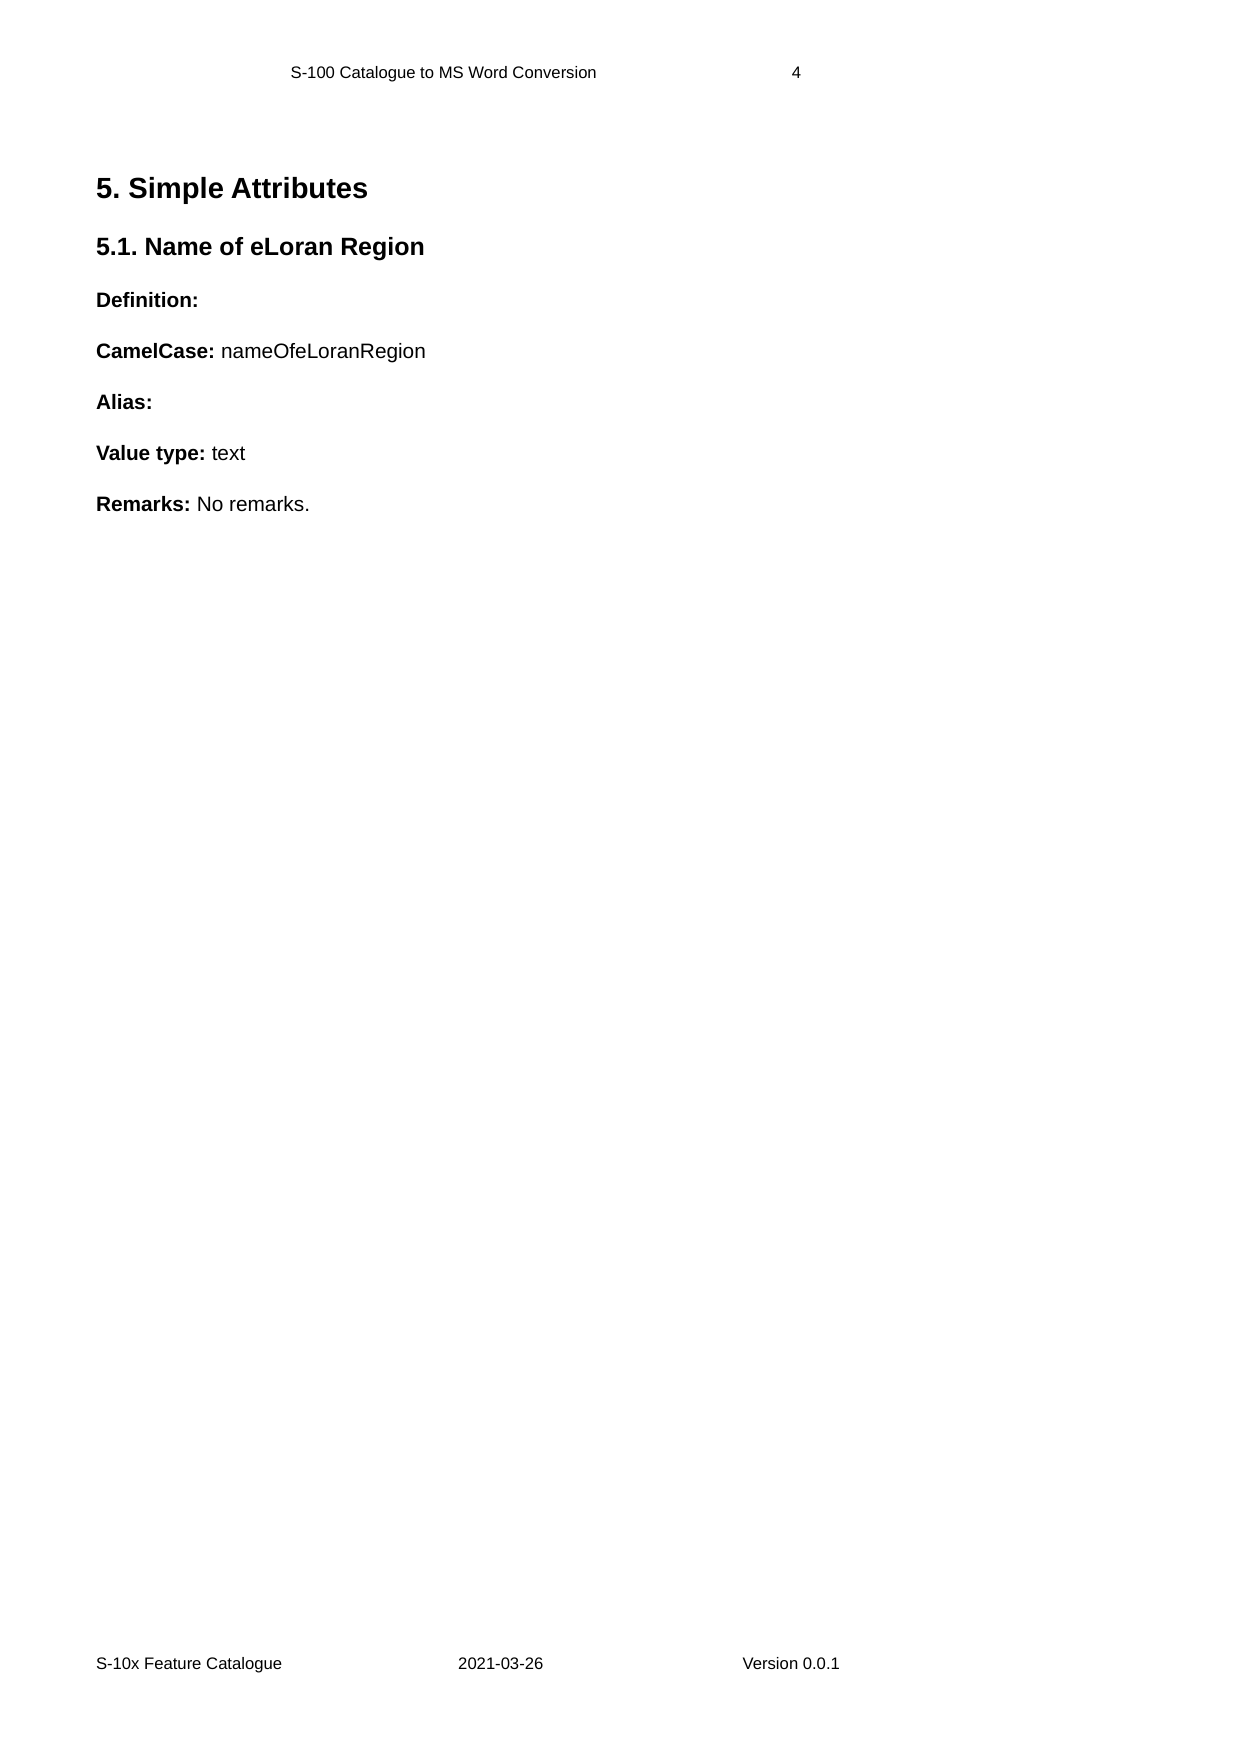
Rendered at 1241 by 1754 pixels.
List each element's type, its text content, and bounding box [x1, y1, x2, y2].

text Definition: [96, 288, 1144, 312]
text 5. Simple Attributes [96, 171, 1144, 204]
text 5.1. Name of eLoran Region [96, 232, 1144, 261]
text Remarks: No remarks. [96, 491, 1144, 515]
text Value type: text [96, 441, 1144, 464]
text Alias: [96, 390, 1144, 414]
text CamelCase: nameOfeLoranRegion [96, 339, 1144, 363]
